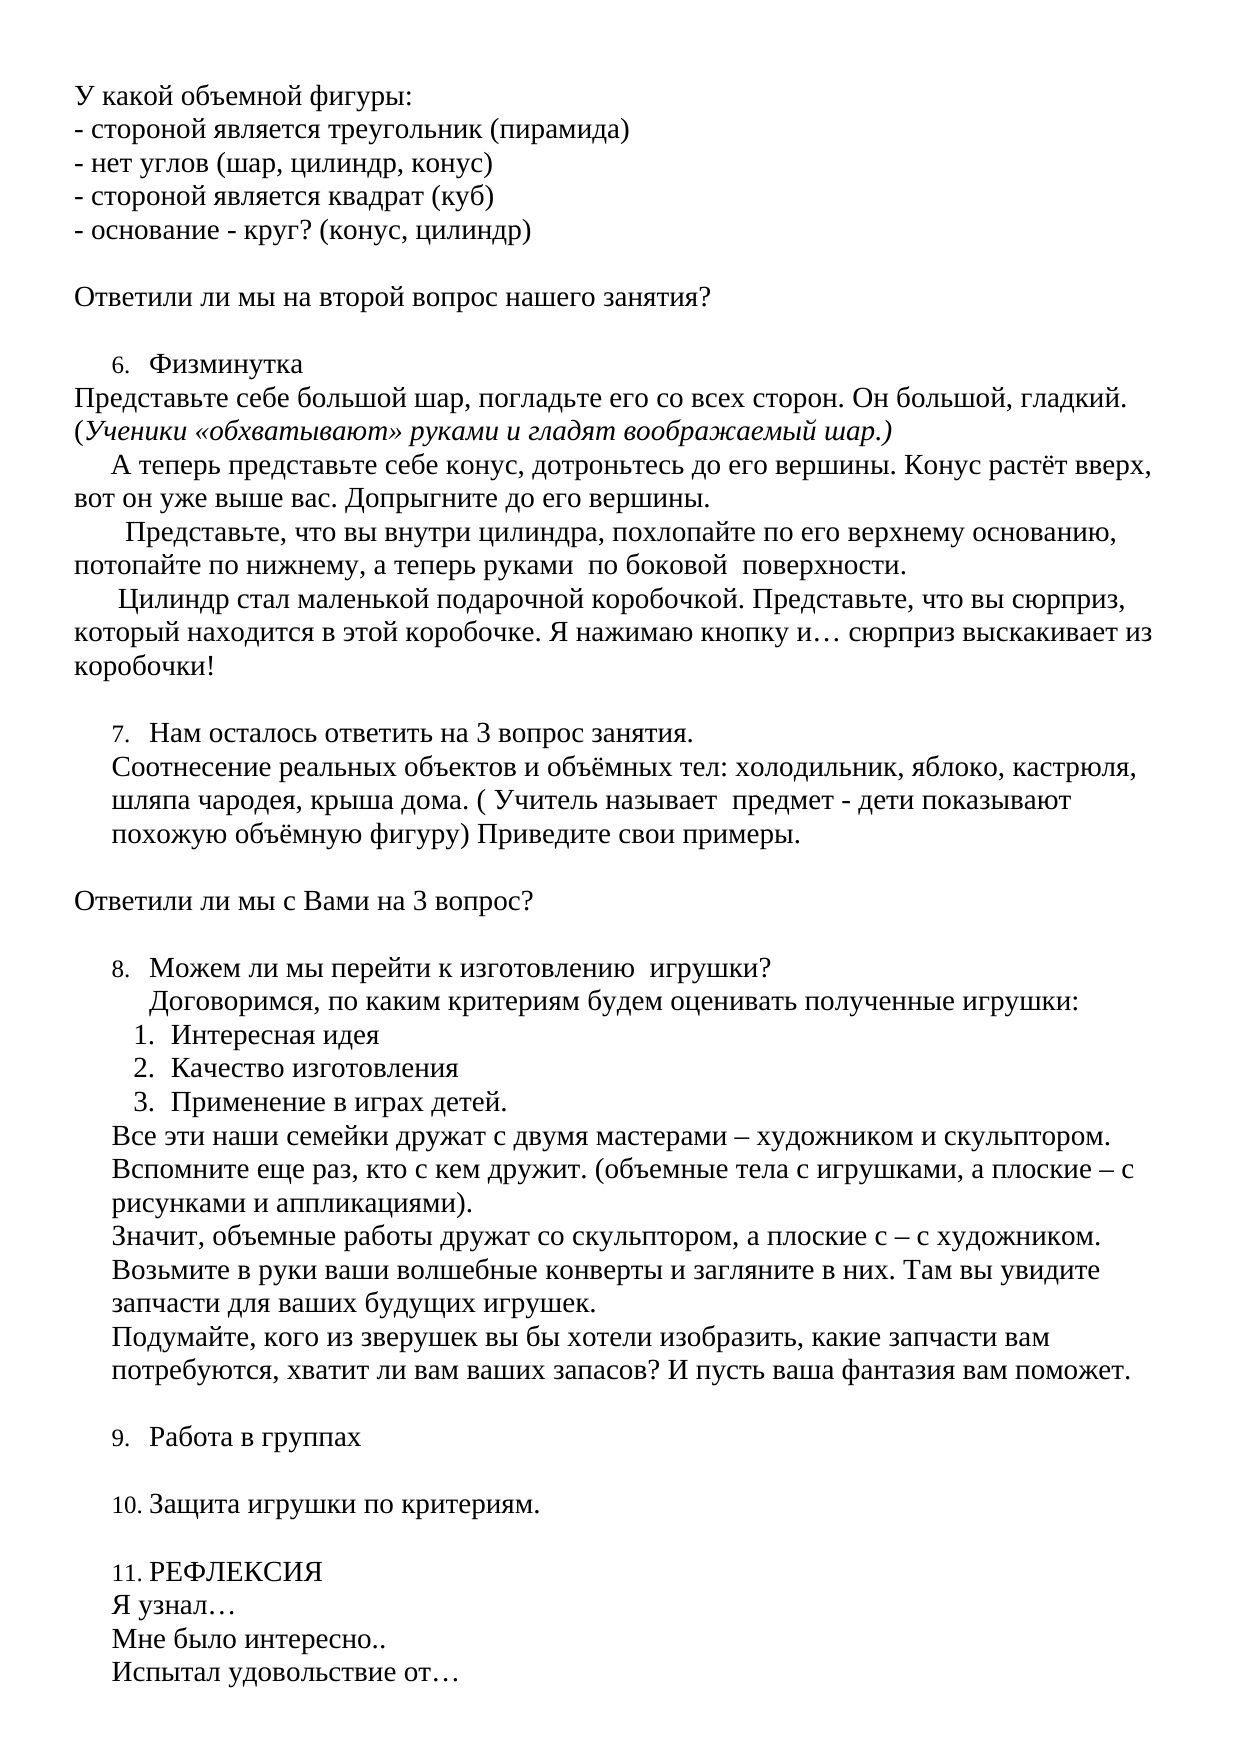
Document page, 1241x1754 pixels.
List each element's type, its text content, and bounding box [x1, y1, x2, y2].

text Цилиндр стал маленькой подарочной коробочкой. Представьте, что вы сюрприз, который находится в этой коробочке. Я нажимаю кнопку и… сюрприз выскакивает из коробочки! [74, 581, 1181, 682]
list Физминутка [111, 346, 1181, 380]
text А теперь представьте себе конус, дотроньтесь до его вершины. Конус растёт вверх, вот он уже выше вас. Допрыгните до его вершины. [74, 447, 1181, 514]
list Договоримся, по каким критериям будем оценивать полученные игрушки: [149, 983, 1181, 1017]
text Я узнал… [111, 1587, 1181, 1621]
text Испытал удовольствие от… [111, 1654, 1181, 1688]
text У какой объемной фигуры: - стороной является треугольник (пирамида) - нет углов (шар, цилиндр, конус) - стороной является квадрат (куб) - основание - круг? (конус, цилиндр) Ответили ли мы на второй вопрос нашего занятия? [74, 78, 1181, 313]
text Значит, объемные работы дружат со скульптором, а плоские с – с художником. [111, 1218, 1181, 1252]
text Все эти наши семейки дружат с двумя мастерами – художником и скульптором. Вспомните еще раз, кто с кем дружит. (объемные тела с игрушками, а плоские – с рисунками и аппликациями). [111, 1118, 1181, 1218]
text Представьте себе большой шар, погладьте его со всех сторон. Он большой, гладкий. [74, 380, 1181, 413]
list Защита игрушки по критериям. [111, 1487, 1181, 1520]
list Качество изготовления [133, 1051, 1181, 1084]
text Представьте, что вы внутри цилиндра, похлопайте по его верхнему основанию, потопайте по нижнему, а теперь руками по боковой поверхности. [74, 514, 1181, 581]
list Работа в группах [111, 1419, 1181, 1453]
list РЕФЛЕКСИЯ [111, 1554, 1181, 1587]
text Подумайте, кого из зверушек вы бы хотели изобразить, какие запчасти вам потребуются, хватит ли вам ваших запасов? И пусть ваша фантазия вам поможет. [111, 1319, 1181, 1386]
list Нам осталось ответить на 3 вопрос занятия. [111, 715, 1181, 749]
text (Ученики «обхватывают» руками и гладят воображаемый шар.) [74, 413, 1181, 447]
list Применение в играх детей. [133, 1084, 1181, 1118]
text Соотнесение реальных объектов и объёмных тел: холодильник, яблоко, кастрюля, шляпа чародея, крыша дома. ( Учитель называет предмет - дети показывают похожую объёмную фигуру) Приведите свои примеры. [111, 749, 1181, 849]
text Мне было интересно.. [111, 1621, 1181, 1654]
list Интересная идея [133, 1017, 1181, 1051]
text Ответили ли мы с Вами на 3 вопрос? [74, 883, 1181, 916]
text Возьмите в руки ваши волшебные конверты и загляните в них. Там вы увидите запчасти для ваших будущих игрушек. [111, 1252, 1181, 1319]
list Можем ли мы перейти к изготовлению игрушки? [111, 950, 1181, 983]
